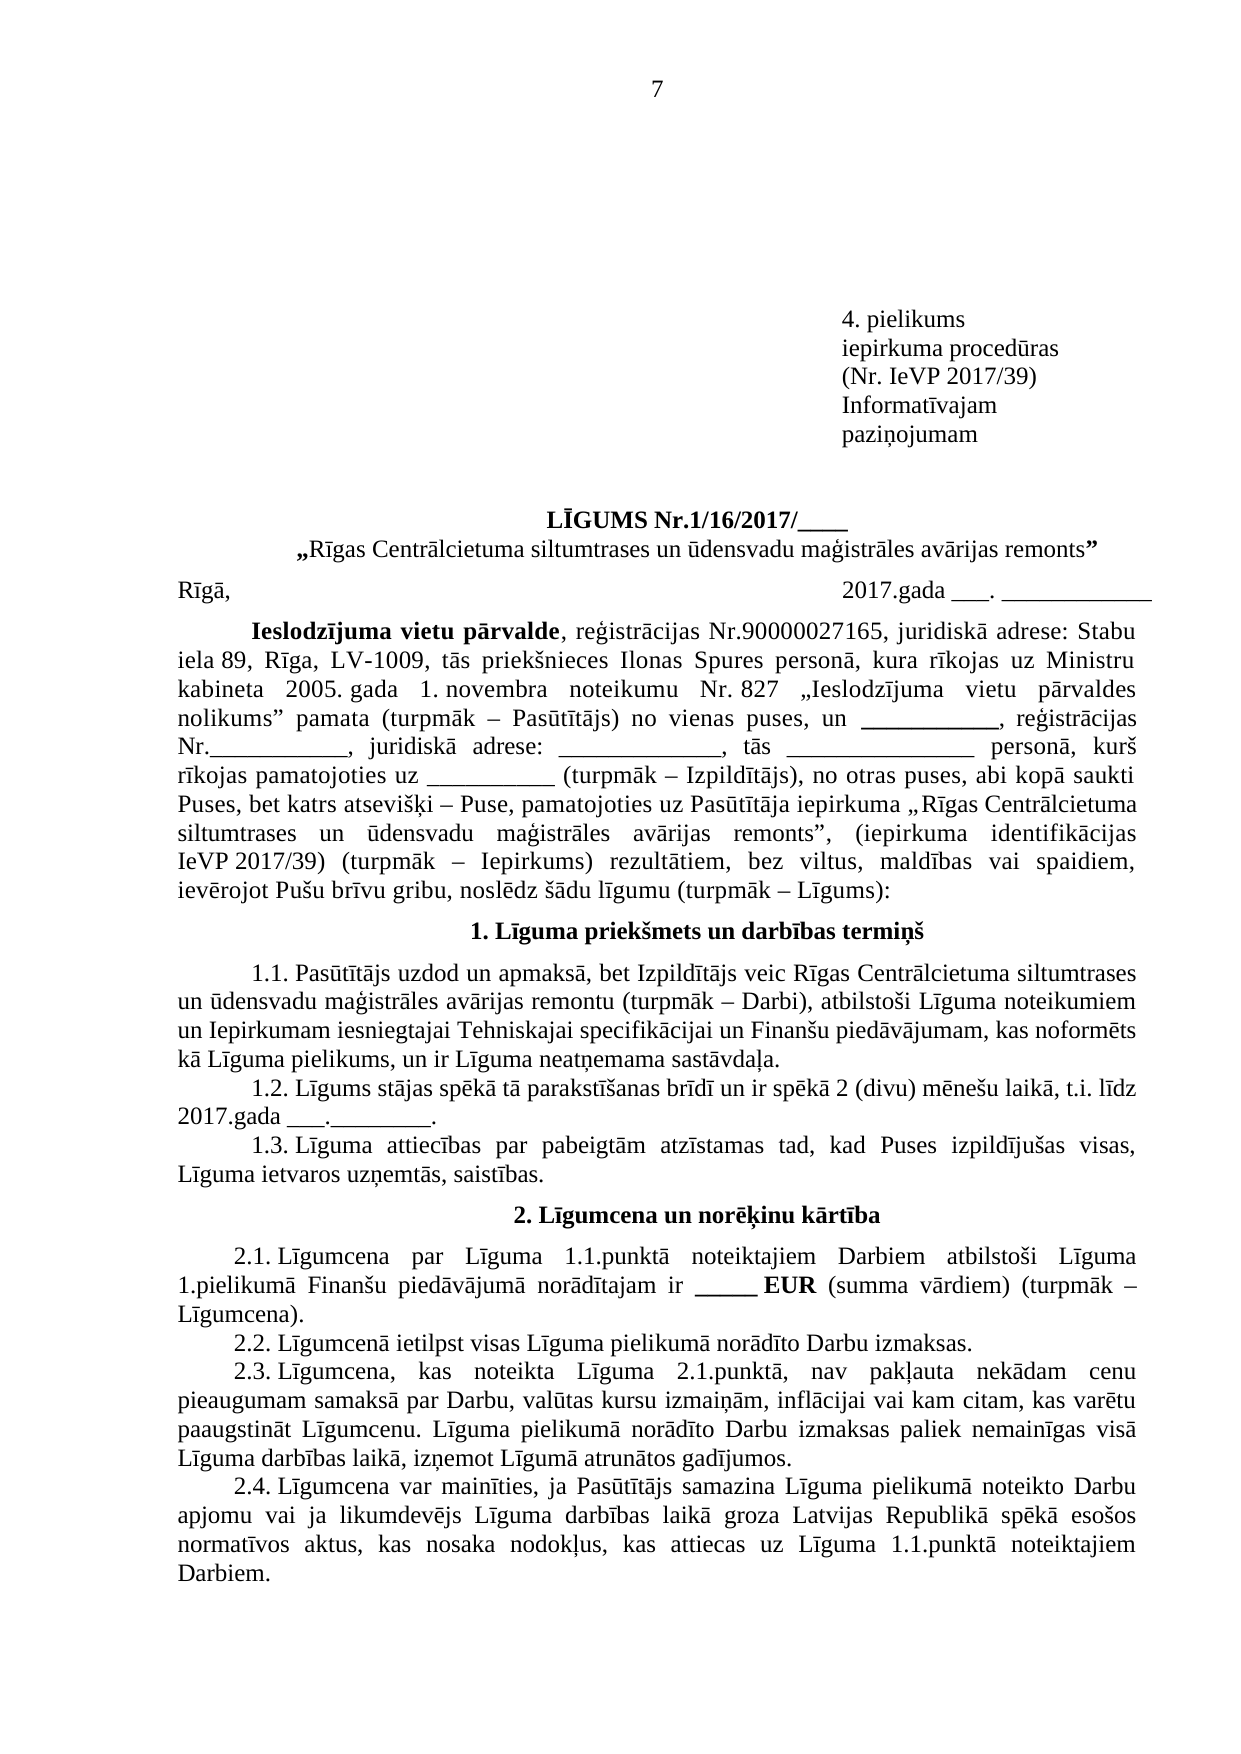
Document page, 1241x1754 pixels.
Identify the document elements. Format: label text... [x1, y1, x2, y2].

text LĪGUMS Nr.1/16/2017/____ [177, 505, 1217, 534]
text 2. Līgumcena un norēķinu kārtība [177, 1200, 1217, 1229]
text 2.1. Līgumcena par Līguma 1.1.punktā noteiktajiem Darbiem atbilstoši Līguma 1.pielikumā Finanšu piedāvājumā norādītajam ir _____ EUR (summa vārdiem) (turpmāk – Līgumcena). [177, 1241, 1137, 1328]
text (Nr. IeVP 2017/39) [842, 361, 1137, 390]
text Ieslodzījuma vietu pārvalde, reģistrācijas Nr.90000027165, juridiskā adrese: Stabu iela 89, Rīga, LV-1009, tās priekšnieces Ilonas Spures personā, kura rīkojas uz Ministru kabineta 2005. gada 1. novembra noteikumu Nr. 827 „Ieslodzījuma vietu pārvaldes nolikums” pamata (turpmāk – Pasūtītājs) no vienas puses, un ___________, reģistrācijas Nr.___________, juridiskā adrese: _____________, tās _______________ personā, kurš rīkojas pamatojoties uz __________ (turpmāk – Izpildītājs), no otras puses, abi kopā saukti Puses, bet katrs atsevišķi – Puse, pamatojoties uz Pasūtītāja iepirkuma „Rīgas Centrālcietuma siltumtrases un ūdensvadu maģistrāles avārijas remonts”, (iepirkuma identifikācijas IeVP 2017/39) (turpmāk – Iepirkums) rezultātiem, bez viltus, maldības vai spaidiem, ievērojot Pušu brīvu gribu, noslēdz šādu līgumu (turpmāk – Līgums): [177, 616, 1137, 904]
text 2.4. Līgumcena var mainīties, ja Pasūtītājs samazina Līguma pielikumā noteikto Darbu apjomu vai ja likumdevējs Līguma darbības laikā groza Latvijas Republikā spēkā esošos normatīvos aktus, kas nosaka nodokļus, kas attiecas uz Līguma 1.1.punktā noteiktajiem Darbiem. [177, 1471, 1137, 1586]
text Rīgā, 2017.gada ___. ____________ [177, 575, 1137, 604]
text 4. pielikums [842, 304, 1137, 333]
text iepirkuma procedūras [842, 333, 1137, 361]
text 1.1. Pasūtītājs uzdod un apmaksā, bet Izpildītājs veic Rīgas Centrālcietuma siltumtrases un ūdensvadu maģistrāles avārijas remontu (turpmāk – Darbi), atbilstoši Līguma noteikumiem un Iepirkumam iesniegtajai Tehniskajai specifikācijai un Finanšu piedāvājumam, kas noformēts kā Līguma pielikums, un ir Līguma neatņemama sastāvdaļa. [177, 958, 1137, 1073]
text 2.2. Līgumcenā ietilpst visas Līguma pielikumā norādīto Darbu izmaksas. [177, 1328, 1217, 1356]
text Informatīvajam paziņojumam [842, 390, 1137, 448]
text „Rīgas Centrālcietuma siltumtrases un ūdensvadu maģistrāles avārijas remonts” [177, 534, 1217, 563]
text 1.3. Līguma attiecības par pabeigtām atzīstamas tad, kad Puses izpildījušas visas, Līguma ietvaros uzņemtās, saistības. [177, 1130, 1137, 1188]
text 1. Līguma priekšmets un darbības termiņš [177, 916, 1217, 945]
text 1.2. Līgums stājas spēkā tā parakstīšanas brīdī un ir spēkā 2 (divu) mēnešu laikā, t.i. līdz 2017.gada ___.________. [177, 1073, 1137, 1130]
text 2.3. Līgumcena, kas noteikta Līguma 2.1.punktā, nav pakļauta nekādam cenu pieaugumam samaksā par Darbu, valūtas kursu izmaiņām, inflācijai vai kam citam, kas varētu paaugstināt Līgumcenu. Līguma pielikumā norādīto Darbu izmaksas paliek nemainīgas visā Līguma darbības laikā, izņemot Līgumā atrunātos gadījumos. [177, 1356, 1137, 1471]
